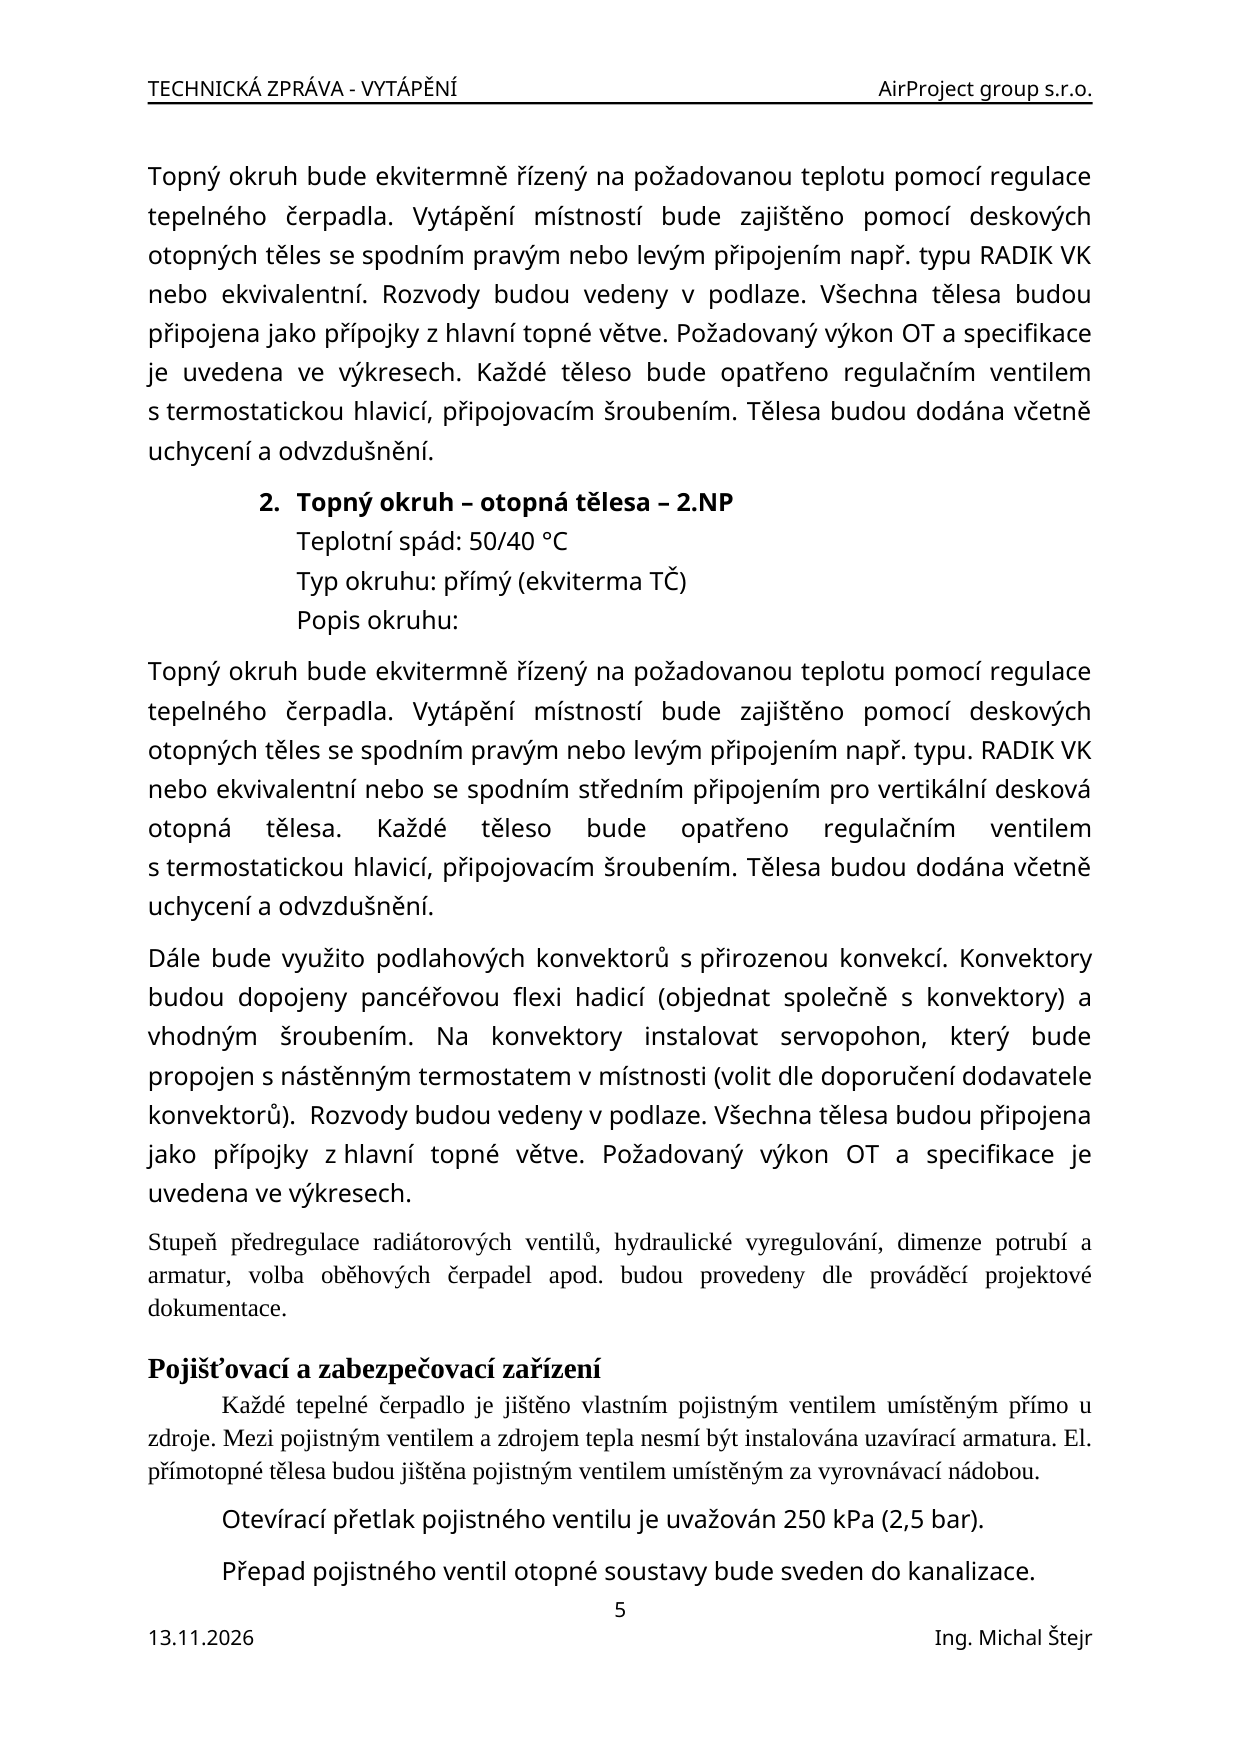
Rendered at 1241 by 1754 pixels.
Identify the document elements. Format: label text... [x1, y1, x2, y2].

text Dále bude využito podlahových konvektorů s přirozenou konvekcí. Konvektory budou dopojeny pancéřovou flexi hadicí (objednat společně s konvektory) a vhodným šroubením. Na konvektory instalovat servopohon, který bude propojen s nástěnným termostatem v místnosti (volit dle doporučení dodavatele konvektorů). Rozvody budou vedeny v podlaze. Všechna tělesa budou připojena jako přípojky z hlavní topné větve. Požadovaný výkon OT a specifikace je uvedena ve výkresech. [148, 941, 1093, 1210]
list Topný okruh – otopná tělesa – 2.NP [259, 485, 1093, 519]
list Typ okruhu: přímý (ekviterma TČ) [296, 563, 1093, 597]
list Teplotní spád: 50/40 °C [296, 524, 1093, 558]
text Pojišťovací a zabezpečovací zařízení [148, 1351, 1093, 1385]
text Přepad pojistného ventil otopné soustavy bude sveden do kanalizace. [148, 1553, 1093, 1587]
list Popis okruhu: [296, 602, 1093, 636]
text Topný okruh bude ekvitermně řízený na požadovanou teplotu pomocí regulace tepelného čerpadla. Vytápění místností bude zajištěno pomocí deskových otopných těles se spodním pravým nebo levým připojením např. typu. RADIK VK nebo ekvivalentní nebo se spodním středním připojením pro vertikální desková otopná tělesa. Každé těleso bude opatřeno regulačním ventilem s termostatickou hlavicí, připojovacím šroubením. Tělesa budou dodána včetně uchycení a odvzdušnění. [148, 654, 1093, 923]
text Stupeň předregulace radiátorových ventilů, hydraulické vyregulování, dimenze potrubí a armatur, volba oběhových čerpadel apod. budou provedeny dle prováděcí projektové dokumentace. [148, 1227, 1093, 1322]
text Topný okruh bude ekvitermně řízený na požadovanou teplotu pomocí regulace tepelného čerpadla. Vytápění místností bude zajištěno pomocí deskových otopných těles se spodním pravým nebo levým připojením např. typu RADIK VK nebo ekvivalentní. Rozvody budou vedeny v podlaze. Všechna tělesa budou připojena jako přípojky z hlavní topné větve. Požadovaný výkon OT a specifikace je uvedena ve výkresech. Každé těleso bude opatřeno regulačním ventilem s termostatickou hlavicí, připojovacím šroubením. Tělesa budou dodána včetně uchycení a odvzdušnění. [148, 159, 1093, 467]
text Otevírací přetlak pojistného ventilu je uvažován 250 kPa (2,5 bar). [148, 1502, 1093, 1536]
text Každé tepelné čerpadlo je jištěno vlastním pojistným ventilem umístěným přímo u zdroje. Mezi pojistným ventilem a zdrojem tepla nesmí být instalována uzavírací armatura. El. přímotopné tělesa budou jištěna pojistným ventilem umístěným za vyrovnávací nádobou. [148, 1390, 1093, 1485]
